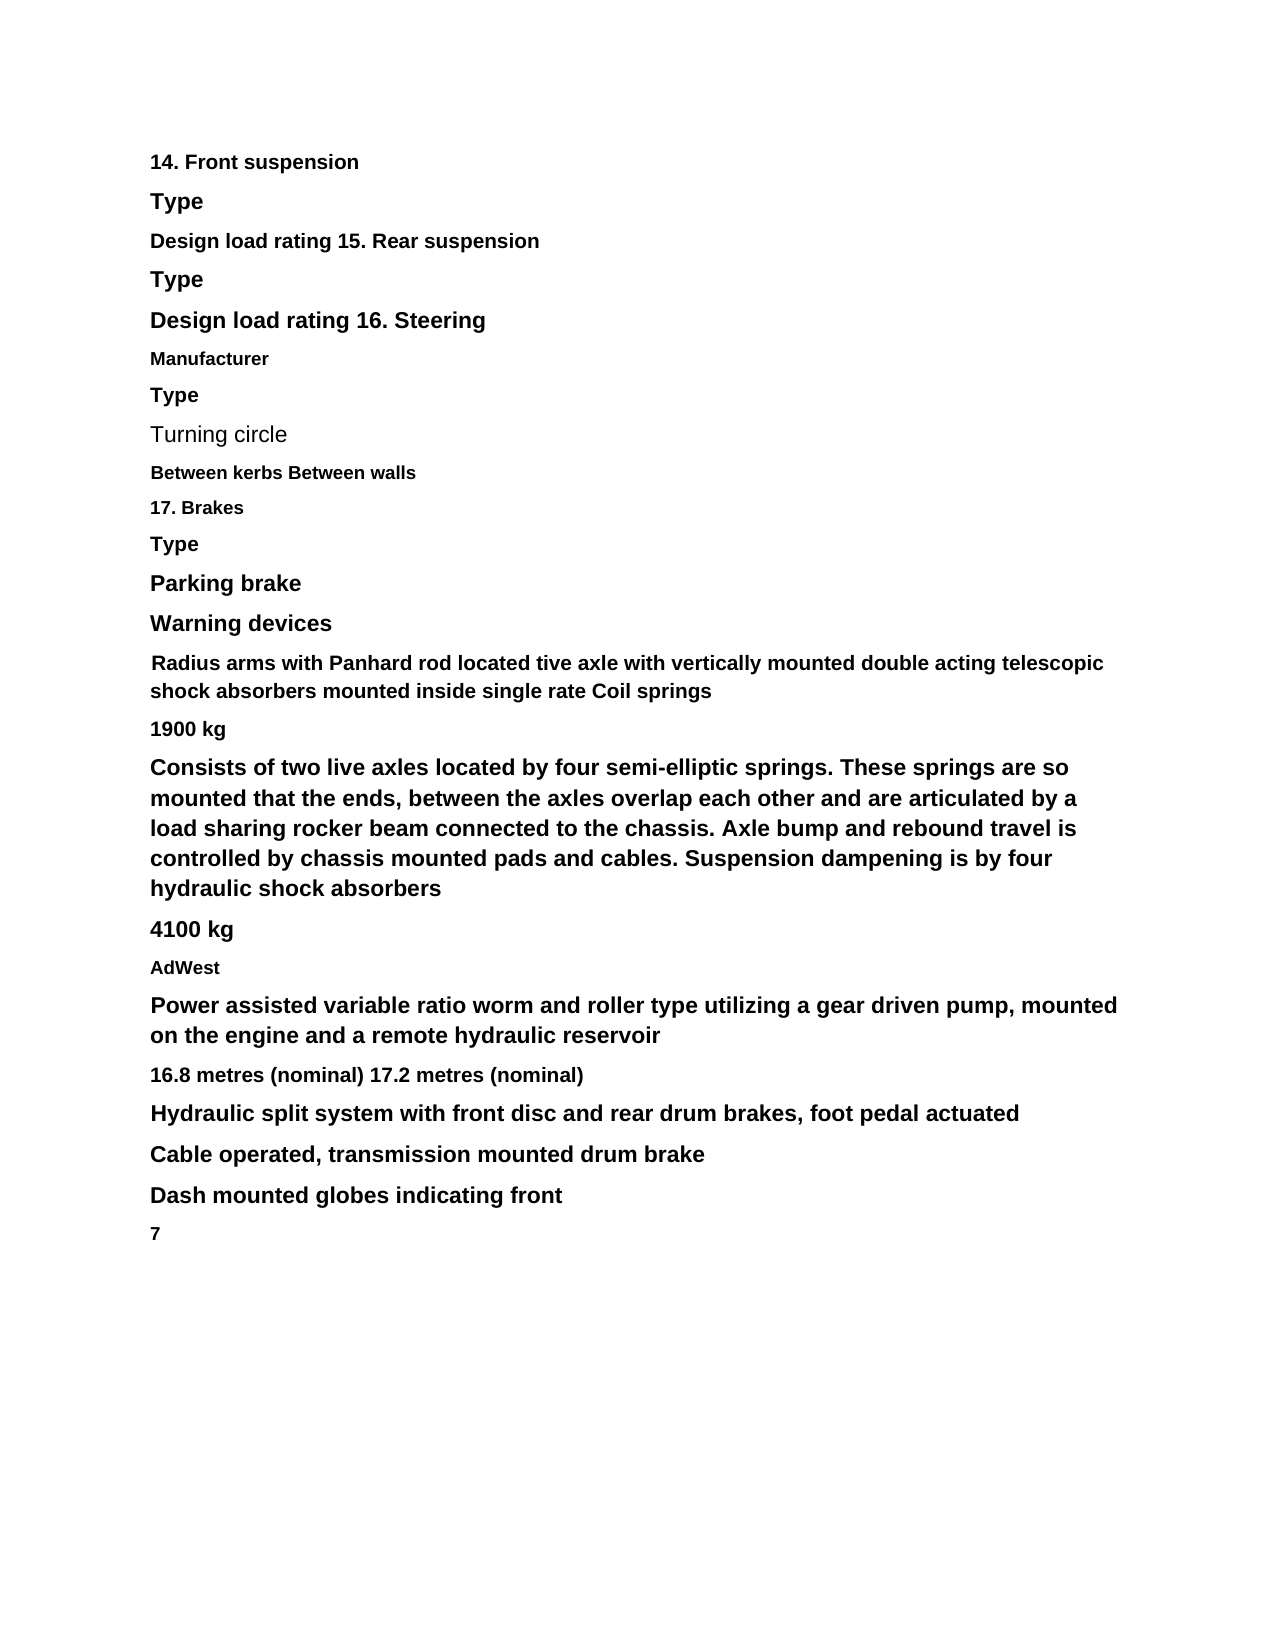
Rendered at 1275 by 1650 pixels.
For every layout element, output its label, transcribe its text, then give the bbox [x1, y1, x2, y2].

text AdWest [150, 956, 1125, 978]
text Hydraulic split system with front disc and rear drum brakes, foot pedal actuated [150, 1100, 1125, 1127]
text 4100 kg [150, 916, 1125, 942]
text Dash mounted globes indicating front [150, 1182, 1125, 1208]
text Type [150, 266, 1125, 293]
text Warning devices [150, 610, 1125, 637]
text Between kerbs Between walls [150, 461, 1125, 483]
text Cable operated, transmission mounted drum brake [150, 1141, 1125, 1167]
text Type [150, 188, 1125, 214]
text Parking brake [150, 570, 1125, 596]
text Type [150, 532, 1125, 556]
text Turning circle [150, 421, 1125, 447]
text Manufacturer [150, 348, 1125, 369]
text Radius arms with Panhard rod located tive axle with vertically mounted double acting telescopic shock absorbers mounted inside single rate Coil springs [150, 651, 1125, 702]
text Design load rating 15. Rear suspension [150, 228, 1125, 252]
text Power assisted variable ratio worm and roller type utilizing a gear driven pump, mounted on the engine and a remote hydraulic reservoir [150, 992, 1125, 1048]
text 1900 kg [150, 716, 1125, 740]
text 7 [150, 1222, 1125, 1244]
text Type [150, 383, 1125, 407]
text Design load rating 16. Steering [150, 307, 1125, 333]
text 16.8 metres (nominal) 17.2 metres (nominal) [150, 1062, 1125, 1086]
text Consists of two live axles located by four semi-elliptic springs. These springs are so mounted that the ends, between the axles overlap each other and are articulated by a load sharing rocker beam connected to the chassis. Axle bump and rebound travel is controlled by chassis mounted pads and cables. Suspension dampening is by four hydraulic shock absorbers [150, 754, 1125, 902]
text 17. Brakes [150, 497, 1125, 518]
text 14. Front suspension [150, 150, 1125, 174]
